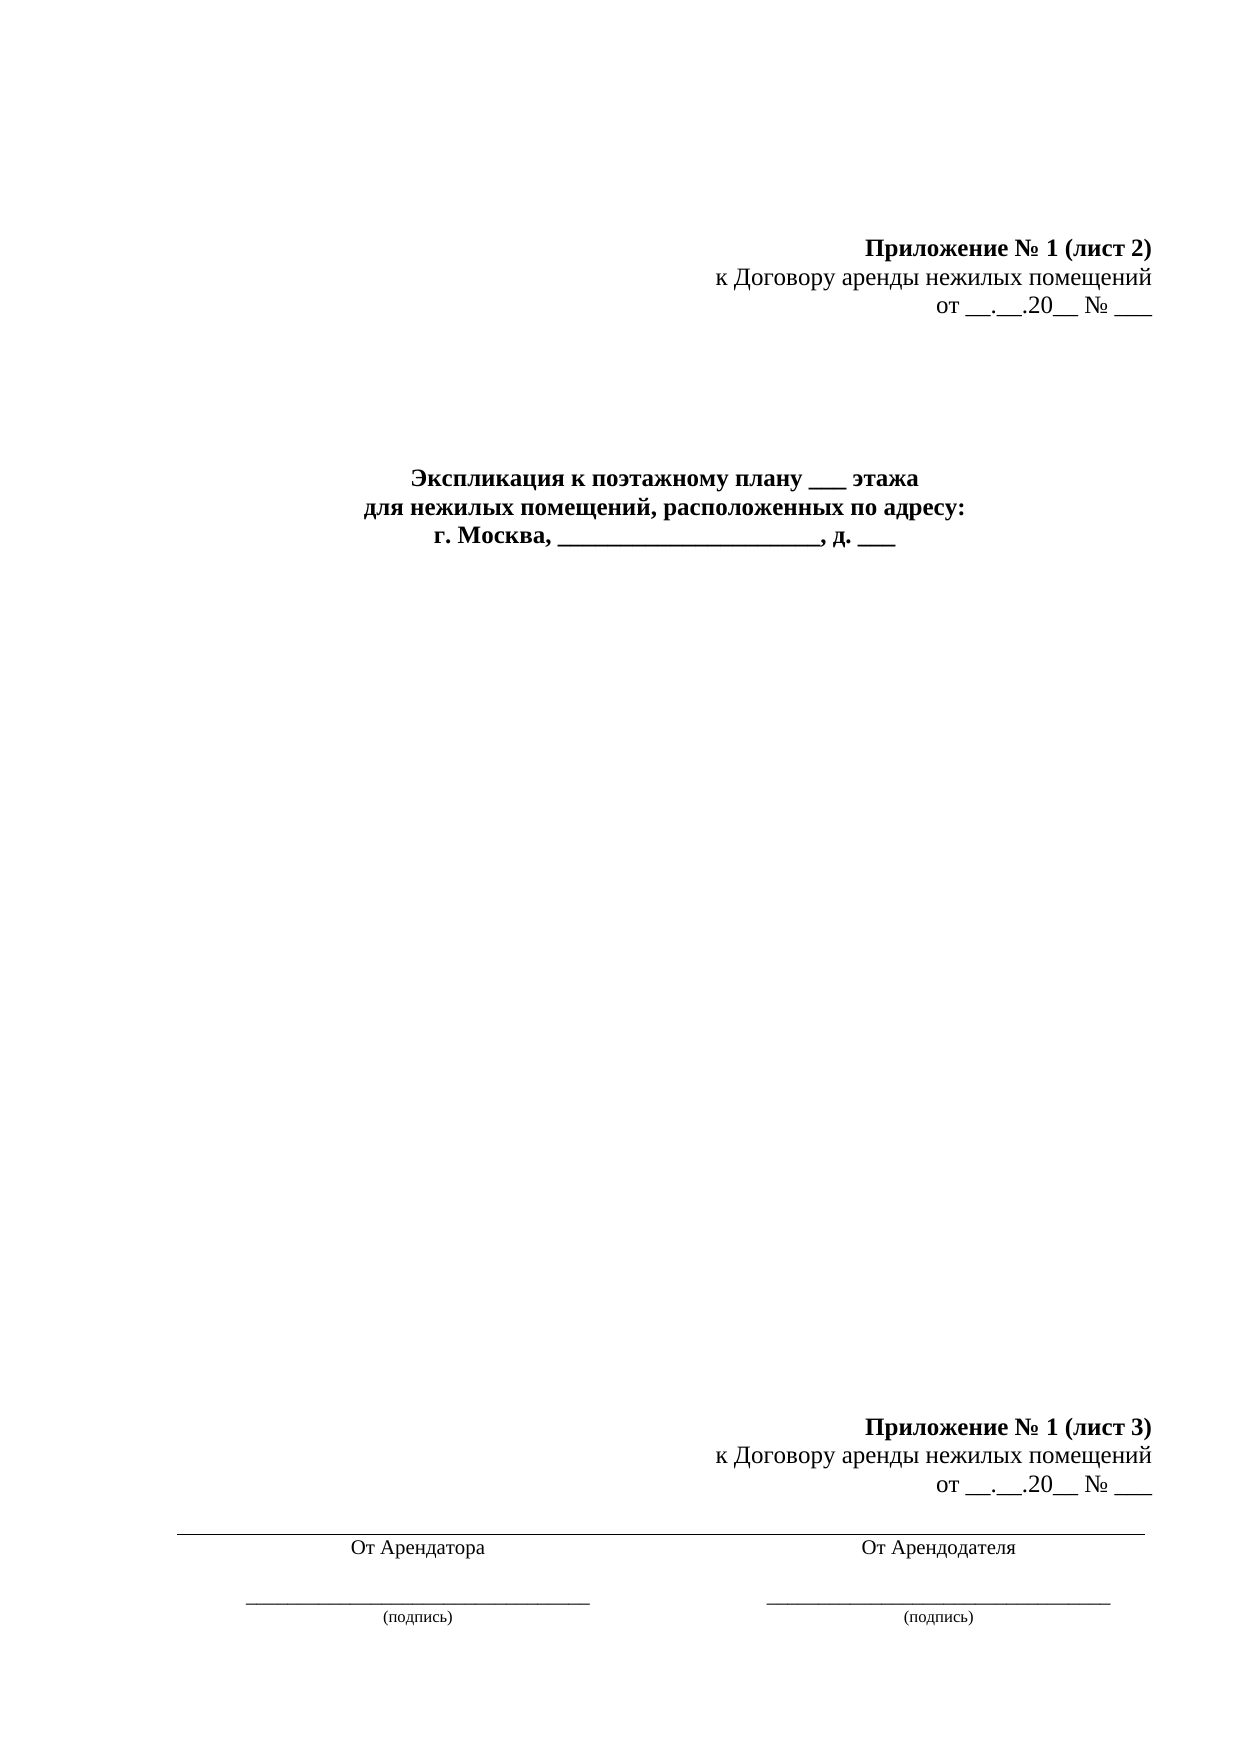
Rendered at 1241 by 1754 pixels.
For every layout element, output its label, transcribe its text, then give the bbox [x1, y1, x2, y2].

text Приложение № 1 (лист 2) [177, 233, 1152, 262]
text Экспликация к поэтажному плану ___ этажа [177, 463, 1152, 492]
text от __.__.20__ № ___ [177, 1469, 1152, 1498]
text г. Москва, _____________________, д. ___ [177, 521, 1152, 549]
text к Договору аренды нежилых помещений [177, 262, 1152, 291]
text для нежилых помещений, расположенных по адресу: [177, 492, 1152, 521]
text от __.__.20__ № ___ [177, 291, 1152, 319]
text Приложение № 1 (лист 3) [177, 1412, 1152, 1441]
text к Договору аренды нежилых помещений [177, 1441, 1152, 1469]
